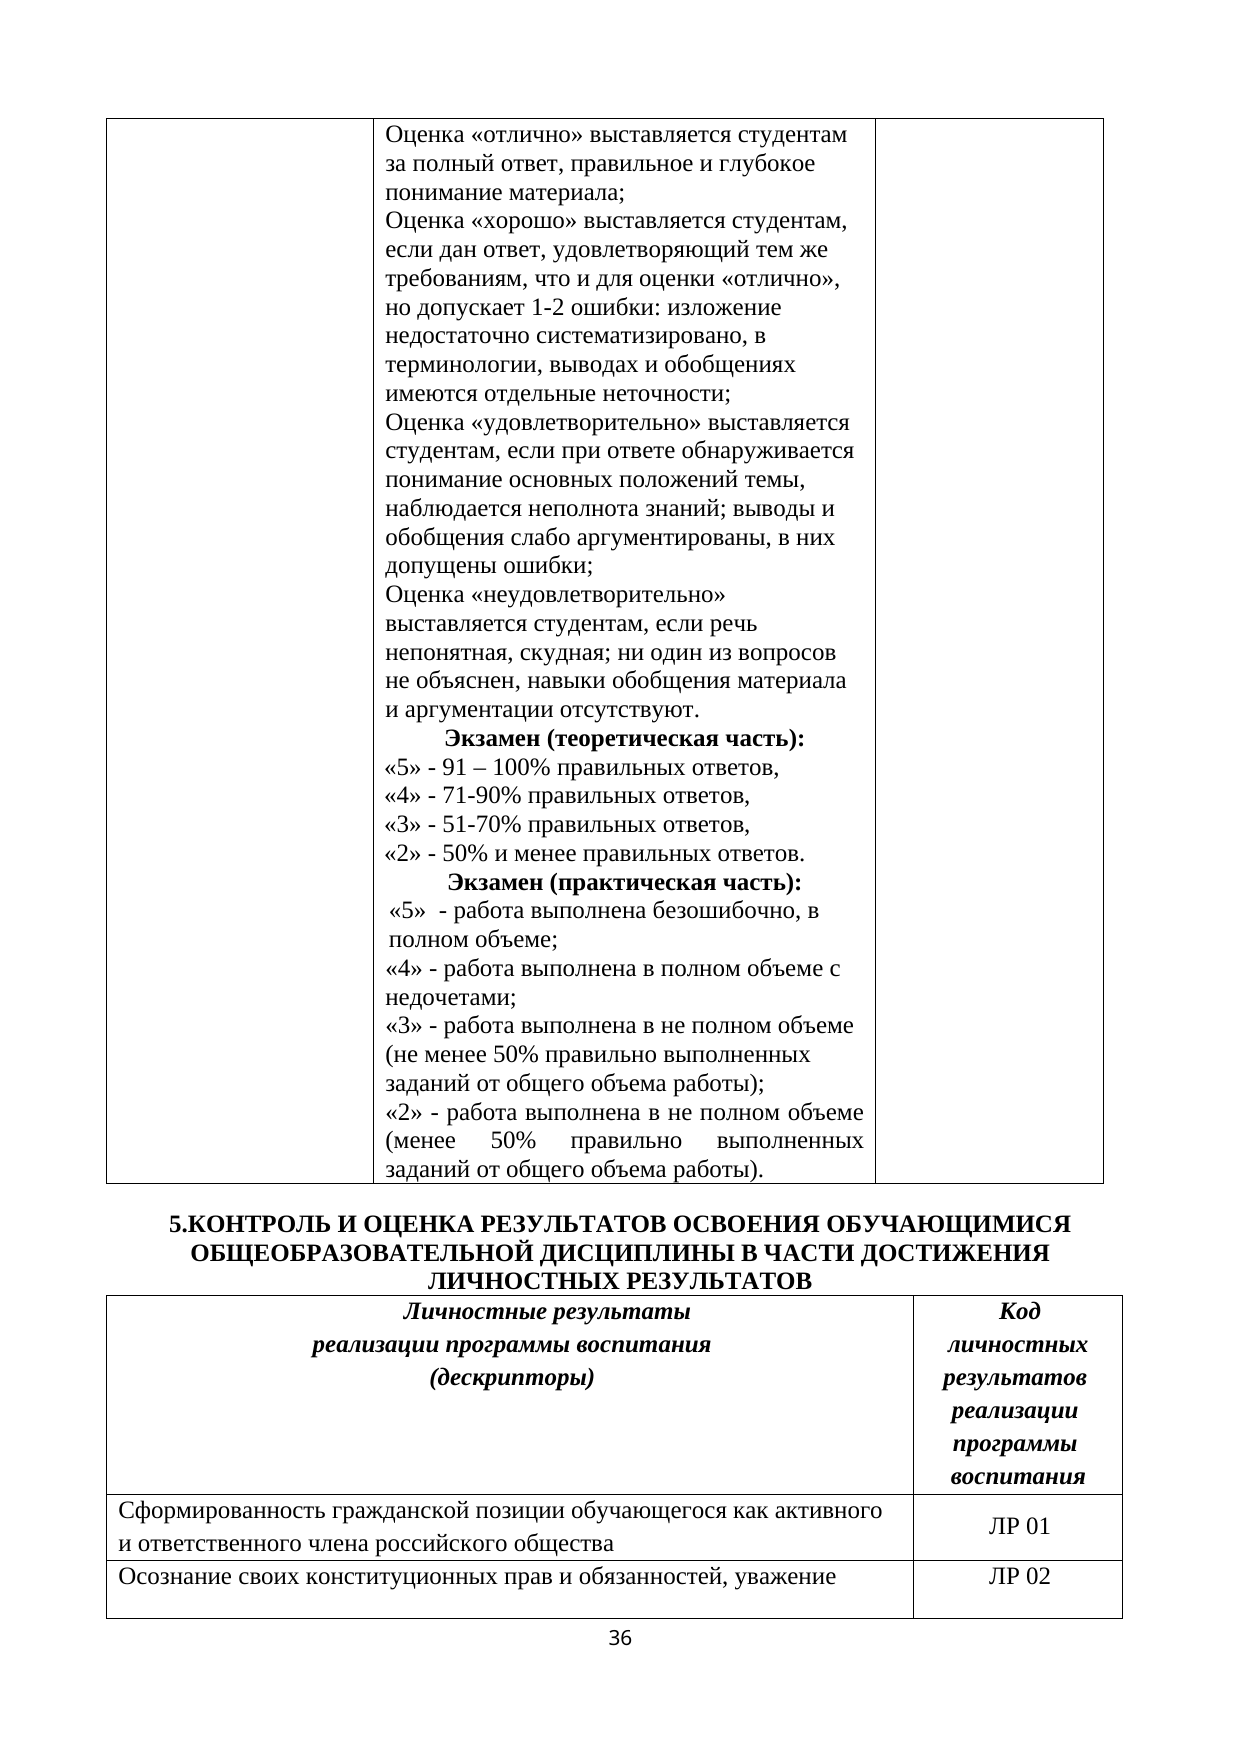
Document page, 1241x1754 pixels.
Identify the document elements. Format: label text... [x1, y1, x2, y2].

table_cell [107, 119, 373, 1183]
text 5.КОНТРОЛЬ И ОЦЕНКА РЕЗУЛЬТАТОВ ОСВОЕНИЯ ОБУЧАЮЩИМИСЯ ОБЩЕОБРАЗОВАТЕЛЬНОЙ ДИСЦИПЛИНЫ В ЧАСТИ ДОСТИЖЕНИЯ ЛИЧНОСТНЫХ РЕЗУЛЬТАТОВ [118, 1209, 1122, 1295]
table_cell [374, 119, 875, 1183]
table_cell ЛР 01 [914, 1495, 1122, 1560]
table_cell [107, 1561, 913, 1618]
table_header Личностные результаты реализации программы воспитания (дескрипторы) [107, 1296, 913, 1494]
table_cell Сформированность гражданской позиции обучающегося как активного и ответственного члена российского общества [107, 1495, 913, 1560]
table_header Код личностных результатов реализации программы воспитания [914, 1296, 1122, 1494]
table_cell ЛР 02 [914, 1561, 1122, 1618]
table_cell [876, 119, 1103, 1183]
